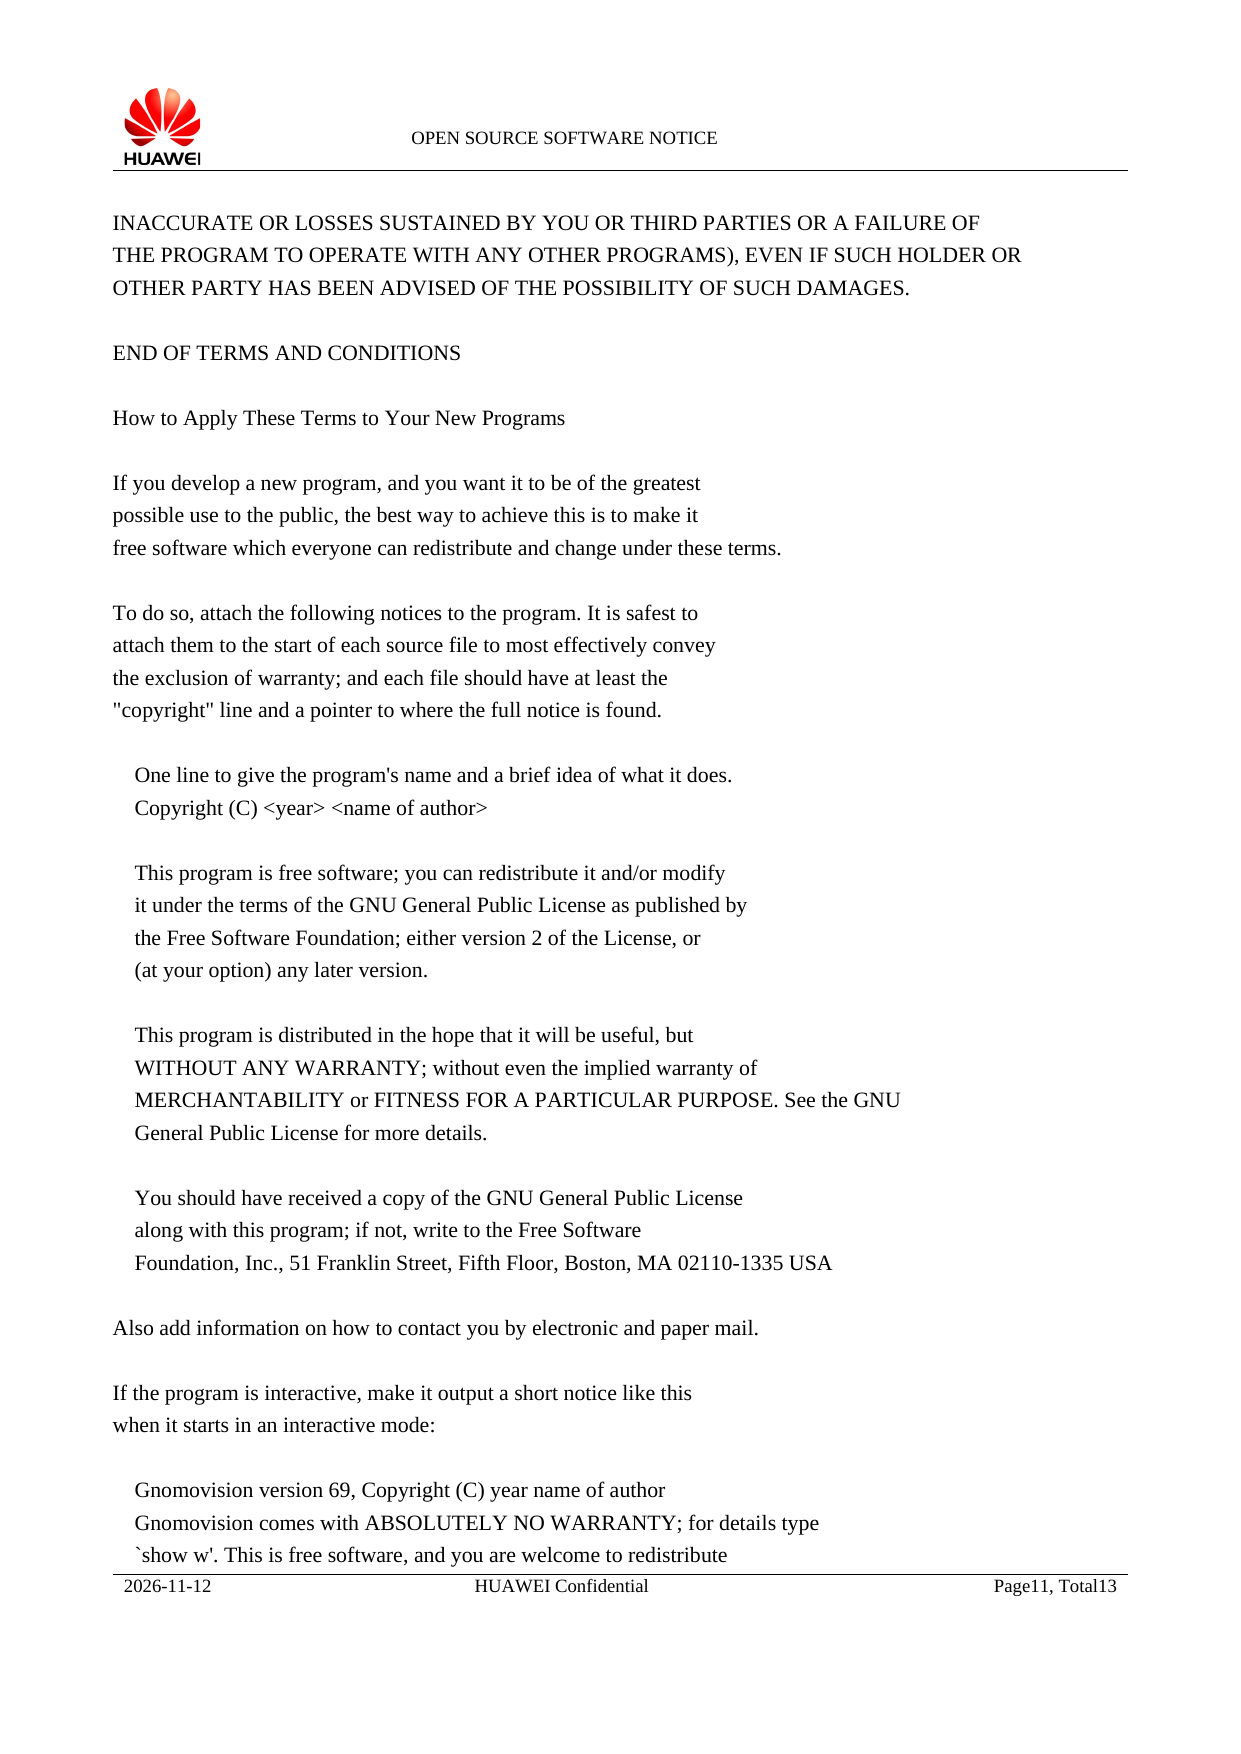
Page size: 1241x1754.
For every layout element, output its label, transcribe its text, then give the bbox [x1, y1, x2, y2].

picture [124, 88, 201, 165]
